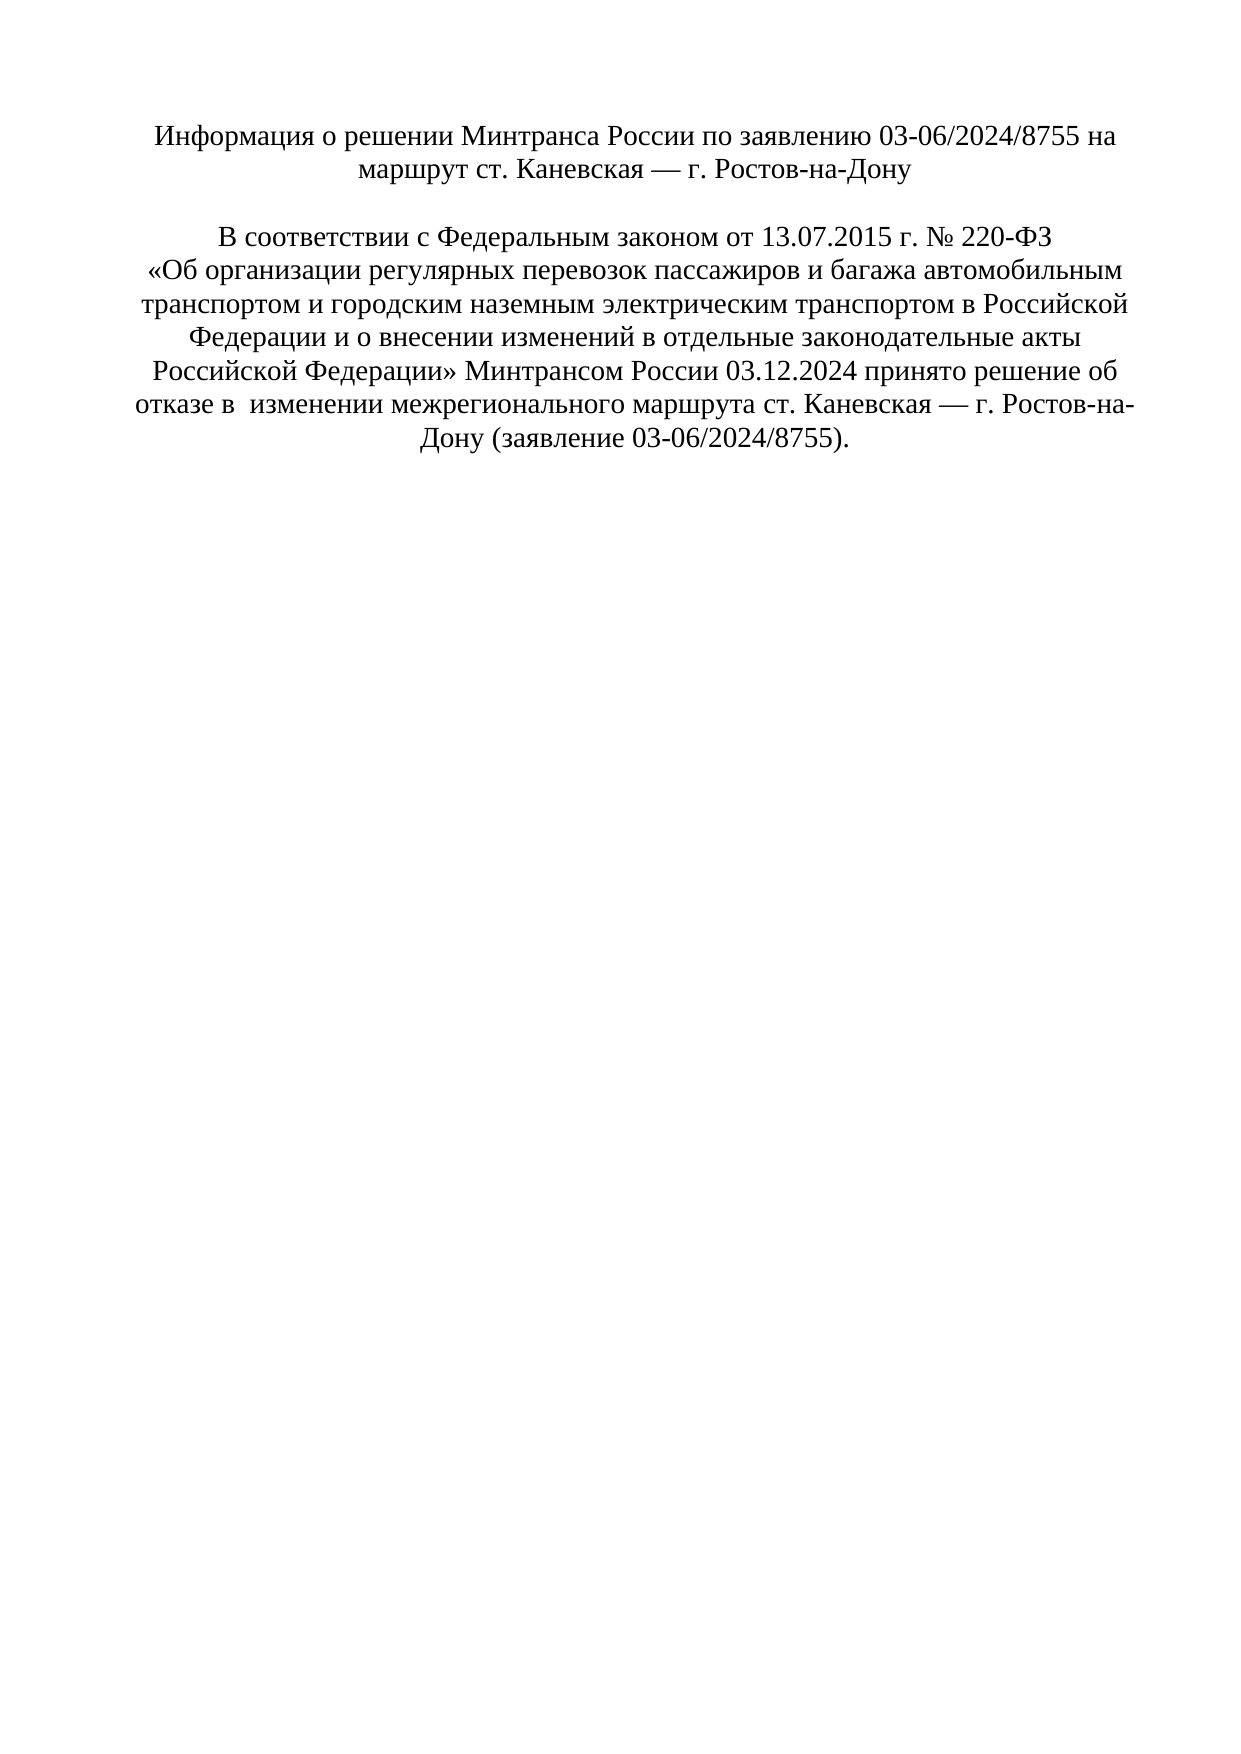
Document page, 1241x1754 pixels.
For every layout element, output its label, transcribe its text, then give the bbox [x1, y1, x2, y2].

text В соответствии с Федеральным законом от 13.07.2015 г. № 220-ФЗ «Об организации регулярных перевозок пассажиров и багажа автомобильным транспортом и городским наземным электрическим транспортом в Российской Федерации и о внесении изменений в отдельные законодательные акты Российской Федерации» Минтрансом России 03.12.2024 принято решение об отказе в изменении межрегионального маршрута ст. Каневская — г. Ростов-на-Дону (заявление 03-06/2024/8755). [118, 219, 1152, 453]
text Информация о решении Минтранса России по заявлению 03-06/2024/8755 на маршрут ст. Каневская — г. Ростов-на-Дону [118, 118, 1152, 185]
